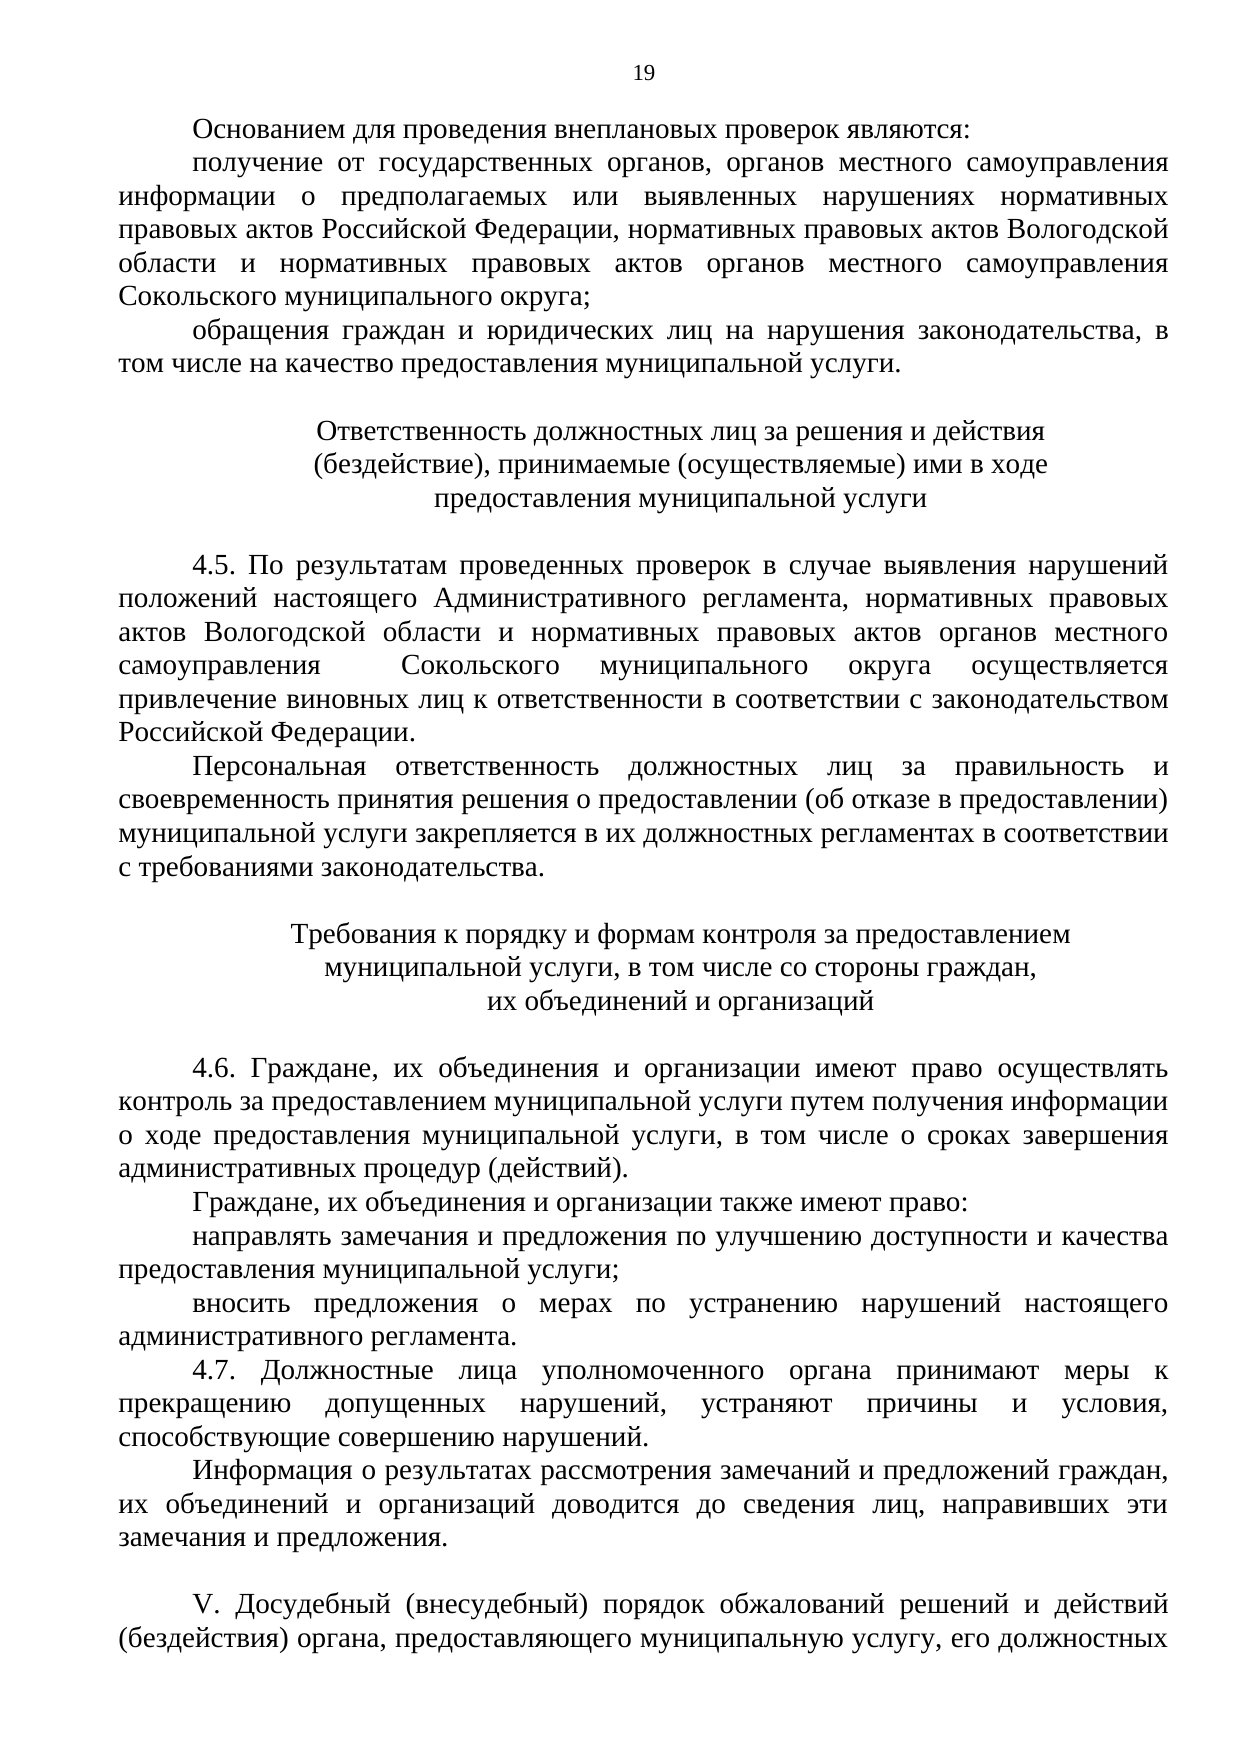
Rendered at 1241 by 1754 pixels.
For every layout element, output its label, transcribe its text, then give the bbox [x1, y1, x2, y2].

text обращения граждан и юридических лиц на нарушения законодательства, в том числе на качество предоставления муниципальной услуги. [118, 312, 1169, 379]
text вносить предложения о мерах по устранению нарушений настоящего административного регламента. [118, 1285, 1169, 1352]
text их объединений и организаций [118, 983, 1169, 1016]
text Информация о результатах рассмотрения замечаний и предложений граждан, их объединений и организаций доводится до сведения лиц, направивших эти замечания и предложения. [118, 1452, 1169, 1553]
text получение от государственных органов, органов местного самоуправления информации о предполагаемых или выявленных нарушениях нормативных правовых актов Российской Федерации, нормативных правовых актов Вологодской области и нормативных правовых актов органов местного самоуправления Сокольского муниципального округа; [118, 144, 1169, 312]
text Граждане, их объединения и организации также имеют право: [118, 1184, 1169, 1218]
text направлять замечания и предложения по улучшению доступности и качества предоставления муниципальной услуги; [118, 1218, 1169, 1285]
text 4.7. Должностные лица уполномоченного органа принимают меры к прекращению допущенных нарушений, устраняют причины и условия, способствующие совершению нарушений. [118, 1352, 1169, 1452]
text предоставления муниципальной услуги [118, 480, 1169, 513]
text Требования к порядку и формам контроля за предоставлением [118, 916, 1169, 949]
text муниципальной услуги, в том числе со стороны граждан, [118, 949, 1169, 983]
text 4.5. По результатам проведенных проверок в случае выявления нарушений положений настоящего Административного регламента, нормативных правовых актов Вологодской области и нормативных правовых актов органов местного самоуправления Сокольского муниципального округа осуществляется привлечение виновных лиц к ответственности в соответствии с законодательством Российской Федерации. [118, 547, 1169, 748]
text (бездействие), принимаемые (осуществляемые) ими в ходе [118, 446, 1169, 480]
text 4.6. Граждане, их объединения и организации имеют право осуществлять контроль за предоставлением муниципальной услуги путем получения информации о ходе предоставления муниципальной услуги, в том числе о сроках завершения административных процедур (действий). [118, 1050, 1169, 1184]
text Ответственность должностных лиц за решения и действия [118, 413, 1169, 446]
text Основанием для проведения внеплановых проверок являются: [118, 111, 1169, 144]
text Персональная ответственность должностных лиц за правильность и своевременность принятия решения о предоставлении (об отказе в предоставлении) муниципальной услуги закрепляется в их должностных регламентах в соответствии с требованиями законодательства. [118, 748, 1169, 882]
